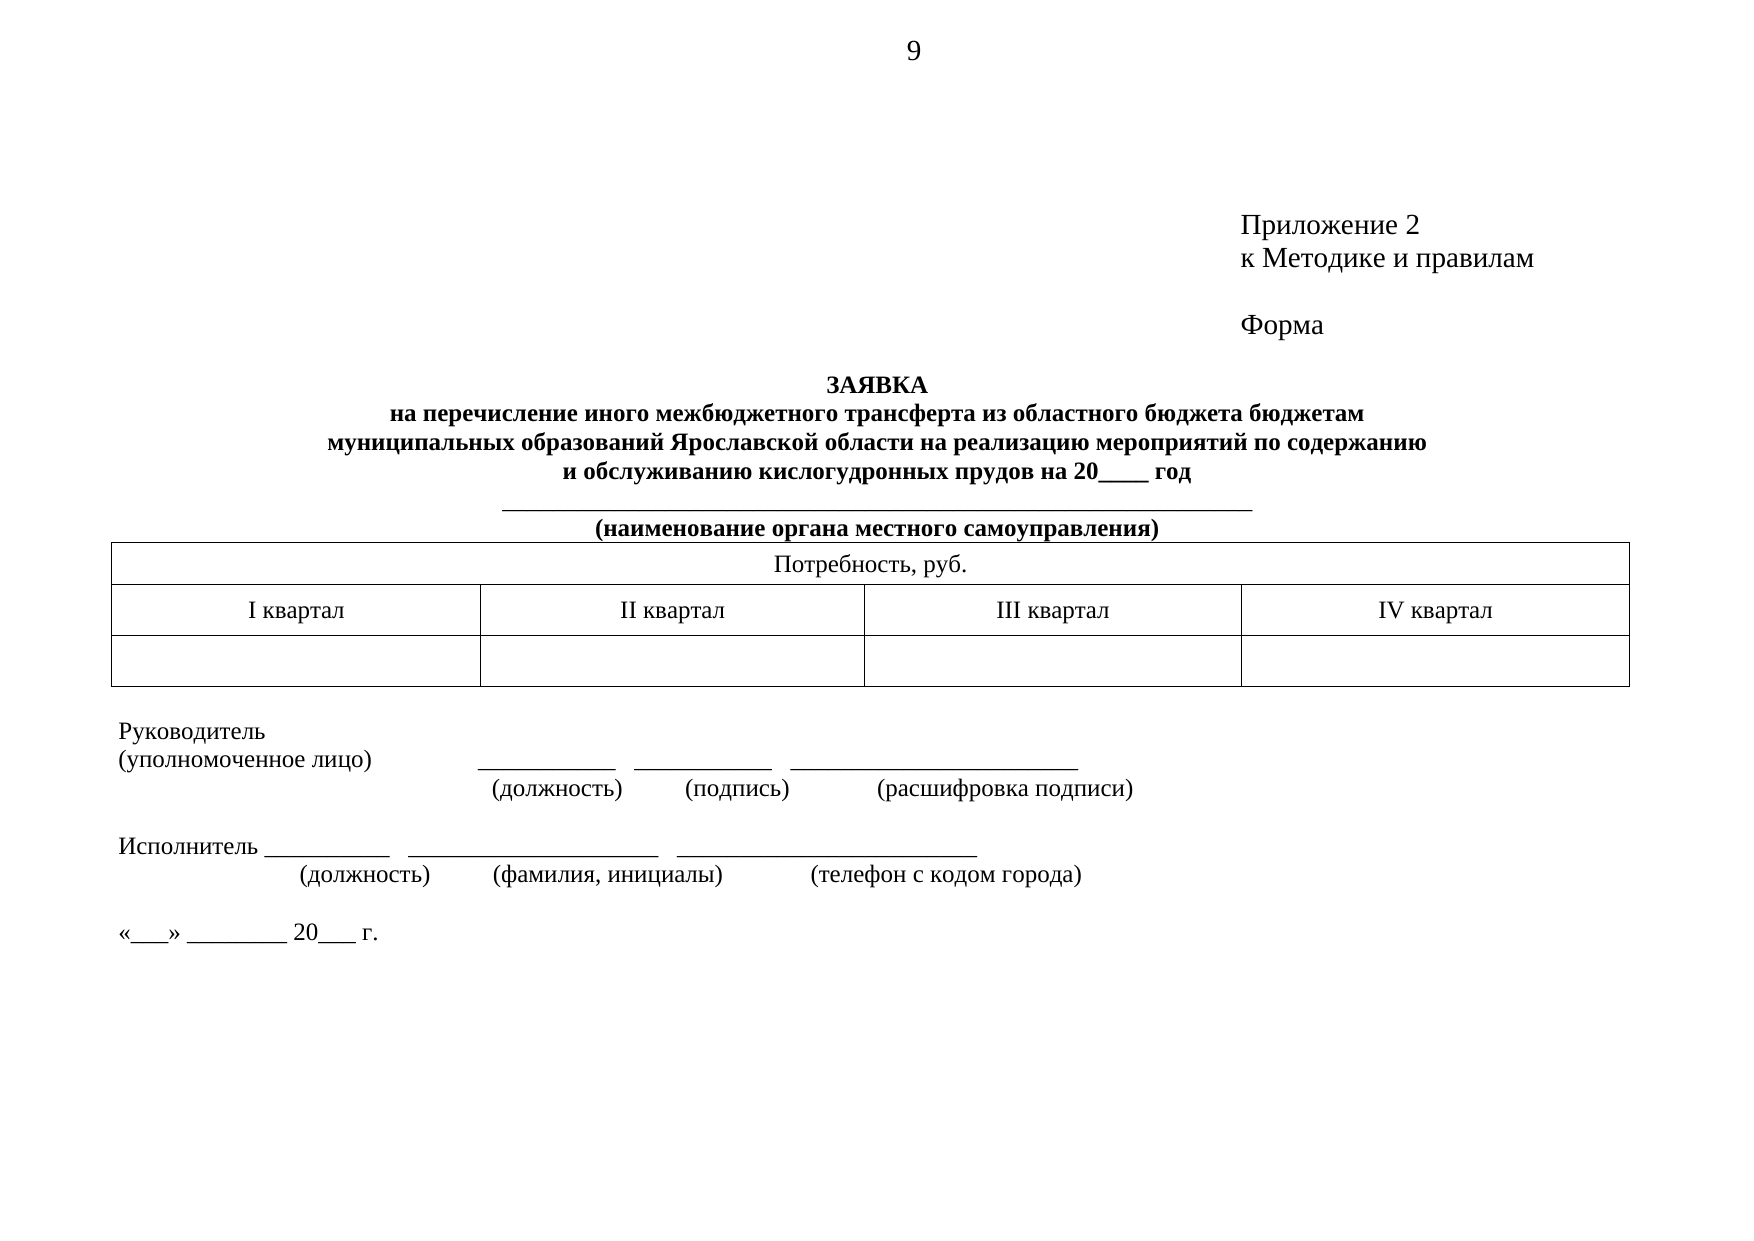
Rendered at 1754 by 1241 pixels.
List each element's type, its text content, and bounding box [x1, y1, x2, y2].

table_cell [481, 636, 864, 686]
text муниципальных образований Ярославской области на реализацию мероприятий по содержанию [118, 427, 1636, 456]
text «___» ________ 20___ г. [118, 917, 1636, 946]
table_cell I квартал [112, 585, 480, 635]
text Исполнитель __________ ____________________ ________________________ [118, 831, 1636, 859]
table_cell [865, 636, 1241, 686]
table_cell III квартал [865, 585, 1241, 635]
text Приложение 2 [1240, 207, 1636, 240]
text ____________________________________________________________ [118, 485, 1636, 513]
table_cell [112, 636, 480, 686]
text на перечисление иного межбюджетного трансферта из областного бюджета бюджетам [118, 398, 1636, 427]
text к Методике и правилам [1240, 240, 1636, 274]
table_cell IV квартал [1242, 585, 1629, 635]
text (должность) (подпись) (расшифровка подписи) [118, 773, 1636, 802]
text ЗАЯВКА [118, 370, 1636, 398]
text (уполномоченное лицо) ___________ ___________ _______________________ [118, 744, 1636, 773]
table_cell II квартал [481, 585, 864, 635]
table_cell [1242, 636, 1629, 686]
text и обслуживанию кислогудронных прудов на 20____ год [118, 456, 1636, 485]
text (должность) (фамилия, инициалы) (телефон с кодом города) [118, 859, 1636, 888]
table_header Потребность, руб. [112, 543, 1629, 584]
text Форма [827, 307, 1636, 341]
text (наименование органа местного самоуправления) [118, 513, 1636, 542]
text Руководитель [118, 716, 1636, 744]
